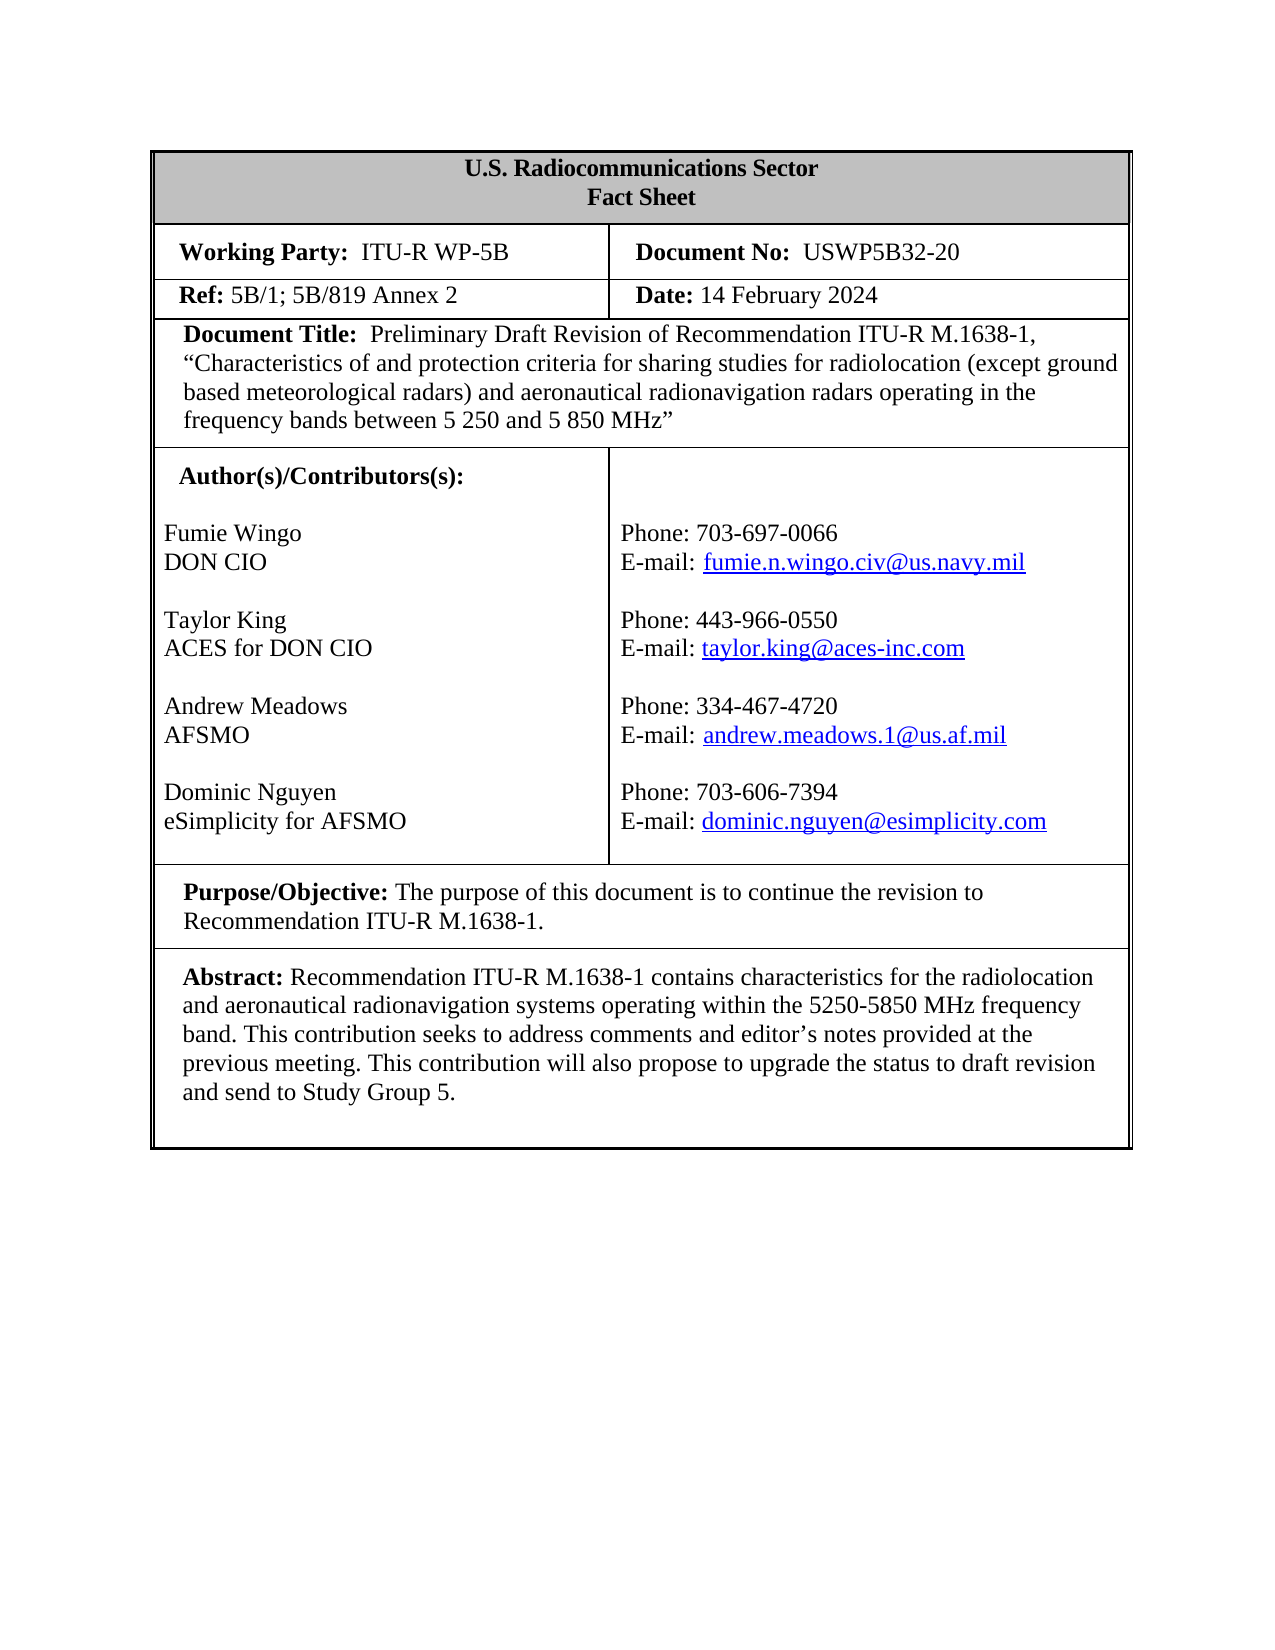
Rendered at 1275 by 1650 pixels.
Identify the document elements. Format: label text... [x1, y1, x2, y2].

table_cell Phone: 703-697-0066 E-mail: fumie.n.wingo.civ@us.navy.mil Phone: 443-966-0550 E-mail: taylor.king@aces-inc.com Phone: 334-467-4720 E-mail: andrew.meadows.1@us.af.mil Phone: 703-606-7394 E-mail: dominic.nguyen@esimplicity.com [610, 448, 1128, 863]
table_cell Abstract: Recommendation ITU-R M.1638-1 contains characteristics for the radiolocation and aeronautical radionavigation systems operating within the 5250-5850 MHz frequency band. This contribution seeks to address comments and editor’s notes provided at the previous meeting. This contribution will also propose to upgrade the status to draft revision and send to Study Group 5. [155, 949, 1128, 1147]
table_header U.S. Radiocommunications Sector Fact Sheet [155, 153, 1128, 223]
table_cell Ref: 5B/1; 5B/819 Annex 2 [155, 280, 608, 318]
table_cell Date: 14 February 2024 [610, 280, 1128, 318]
table_cell Document No: USWP5B32-20 [610, 225, 1128, 278]
table_cell Purpose/Objective: The purpose of this document is to continue the revision to Recommendation ITU-R M.1638-1. [155, 865, 1128, 947]
table_cell Document Title: Preliminary Draft Revision of Recommendation ITU-R M.1638-1, “Characteristics of and protection criteria for sharing studies for radiolocation (except ground based meteorological radars) and aeronautical radionavigation radars operating in the frequency bands between 5 250 and 5 850 MHz” [155, 320, 1128, 447]
table_cell Working Party: ITU-R WP-5B [155, 225, 608, 278]
table_cell Author(s)/Contributors(s): Fumie Wingo DON CIO Taylor King ACES for DON CIO Andrew Meadows AFSMO Dominic Nguyen eSimplicity for AFSMO [155, 448, 608, 863]
